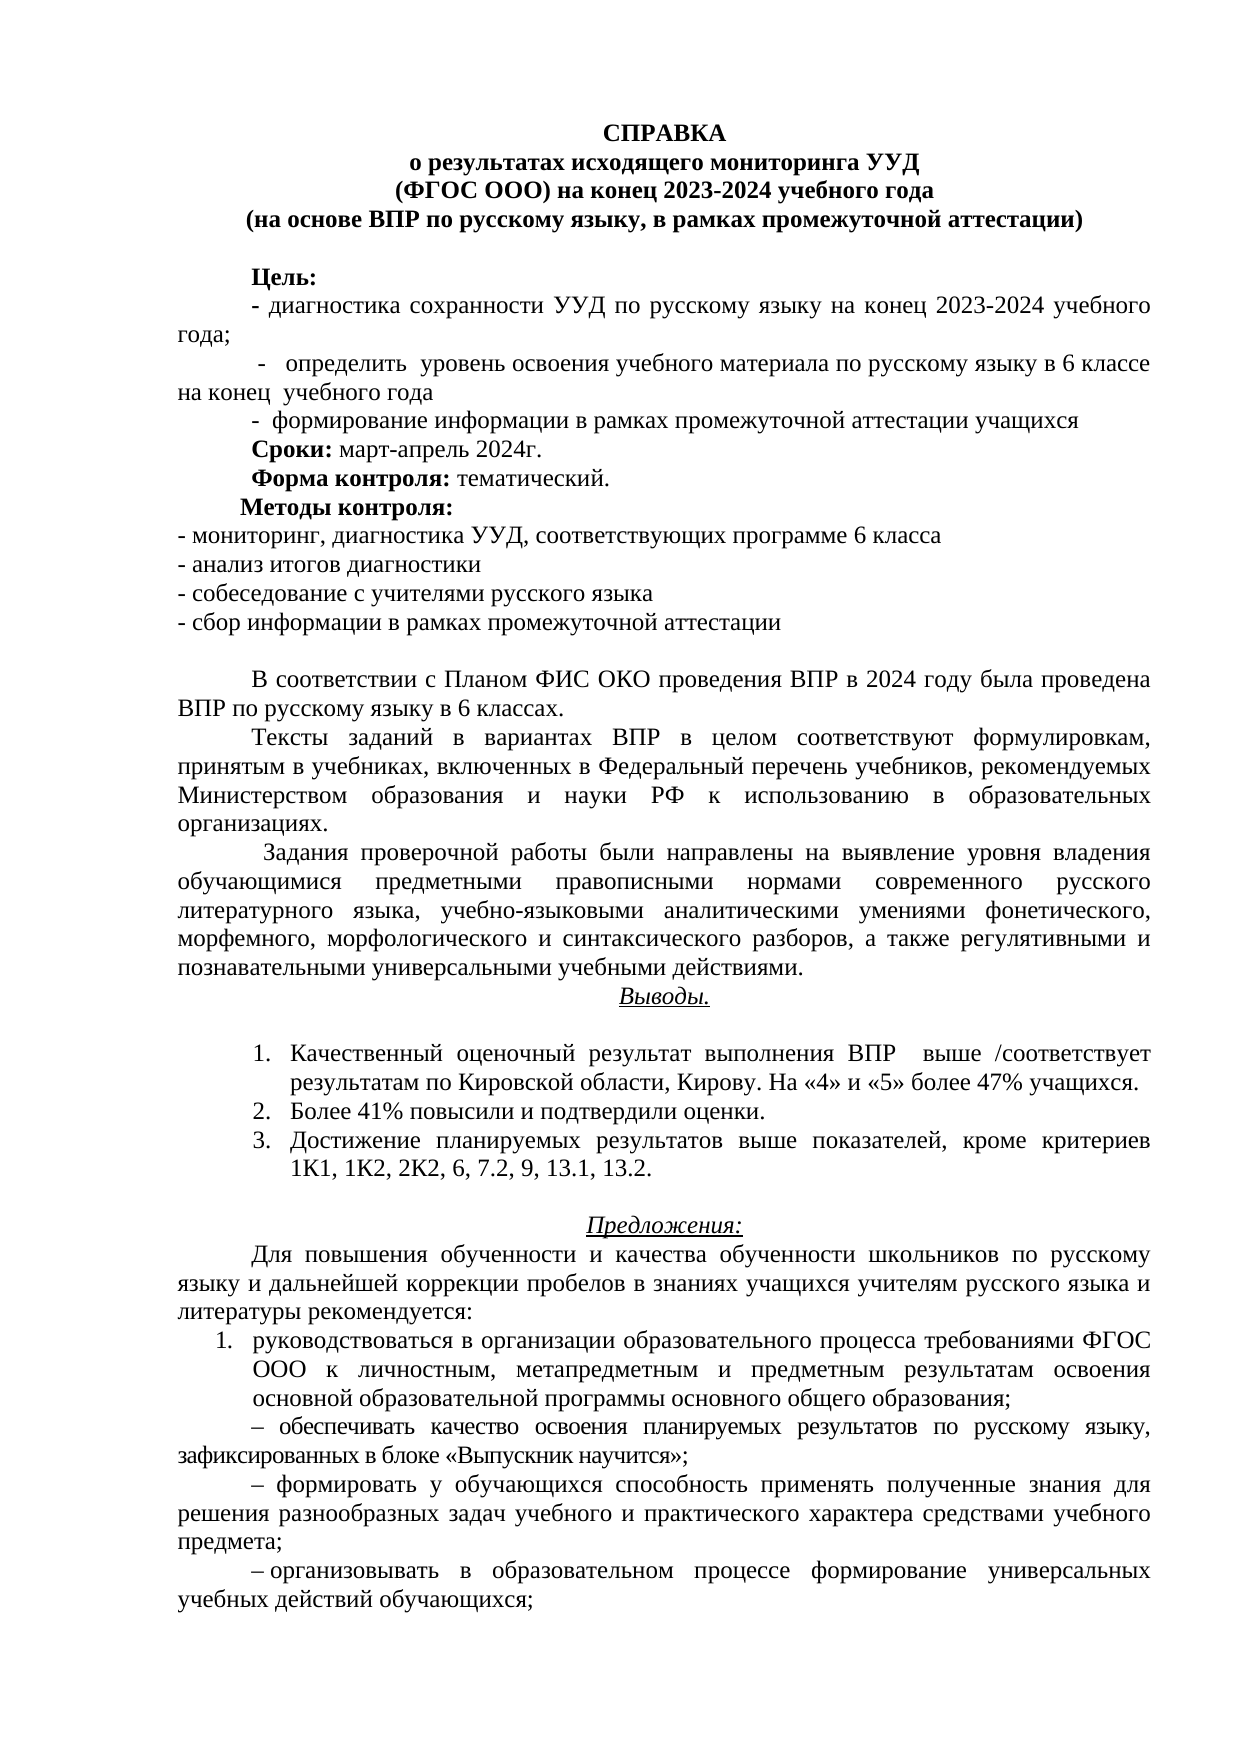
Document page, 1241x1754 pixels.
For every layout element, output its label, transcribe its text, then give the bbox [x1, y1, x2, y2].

text Сроки: март-апрель 2024г. [177, 434, 1152, 463]
text В соответствии с Планом ФИС ОКО проведения ВПР в 2024 году была проведена ВПР по русскому языку в 6 классах. [177, 664, 1152, 722]
text Форма контроля: тематический. [177, 463, 1152, 492]
text – организовывать в образовательном процессе формирование универсальных учебных действий обучающихся; [177, 1555, 1152, 1613]
text Предложения: [177, 1210, 1152, 1239]
text Для повышения обученности и качества обученности школьников по русскому языку и дальнейшей коррекции пробелов в знаниях учащихся учителям русского языка и литературы рекомендуется: [177, 1239, 1152, 1325]
list Качественный оценочный результат выполнения ВПР выше /соответствует результатам по Кировской области, Кирову. На «4» и «5» более 47% учащихся. [252, 1038, 1152, 1096]
text СПРАВКА [177, 118, 1152, 147]
text - диагностика сохранности УУД по русскому языку на конец 2023-2024 учебного года; [177, 291, 1152, 348]
text (ФГОС ООО) на конец 2023-2024 учебного года [177, 176, 1152, 204]
text Задания проверочной работы были направлены на выявление уровня владения обучающимися предметными правописными нормами современного русского литературного языка, учебно-языковыми аналитическими умениями фонетического, морфемного, морфологического и синтаксического разборов, а также регулятивными и познавательными универсальными учебными действиями. [177, 837, 1152, 981]
text Цель: [177, 262, 1152, 291]
text о результатах исходящего мониторинга УУД [177, 147, 1152, 176]
text - анализ итогов диагностики [177, 549, 1152, 578]
text - мониторинг, диагностика УУД, соответствующих программе 6 класса [177, 521, 1152, 549]
list руководствоваться в организации образовательного процесса требованиями ФГОС ООО к личностным, метапредметным и предметным результатам освоения основной образовательной программы основного общего образования; [215, 1325, 1152, 1411]
text - собеседование с учителями русского языка [177, 578, 1152, 607]
text Выводы. [177, 981, 1152, 1010]
list Более 41% повысили и подтвердили оценки. [252, 1096, 1152, 1125]
list Достижение планируемых результатов выше показателей, кроме критериев 1К1, 1К2, 2К2, 6, 7.2, 9, 13.1, 13.2. [252, 1125, 1152, 1182]
text Тексты заданий в вариантах ВПР в целом соответствуют формулировкам, принятым в учебниках, включенных в Федеральный перечень учебников, рекомендуемых Министерством образования и науки РФ к использованию в образовательных организациях. [177, 722, 1152, 837]
text (на основе ВПР по русскому языку, в рамках промежуточной аттестации) [177, 204, 1152, 233]
text - сбор информации в рамках промежуточной аттестации [177, 607, 1152, 636]
text Методы контроля: [177, 492, 1152, 521]
text – формировать у обучающихся способность применять полученные знания для решения разнообразных задач учебного и практического характера средствами учебного предмета; [177, 1469, 1152, 1555]
text - формирование информации в рамках промежуточной аттестации учащихся [177, 406, 1152, 434]
text - определить уровень освоения учебного материала по русскому языку в 6 классе на конец учебного года [177, 348, 1152, 406]
text – обеспечивать качество освоения планируемых результатов по русскому языку, зафиксированных в блоке «Выпускник научится»; [177, 1411, 1152, 1469]
